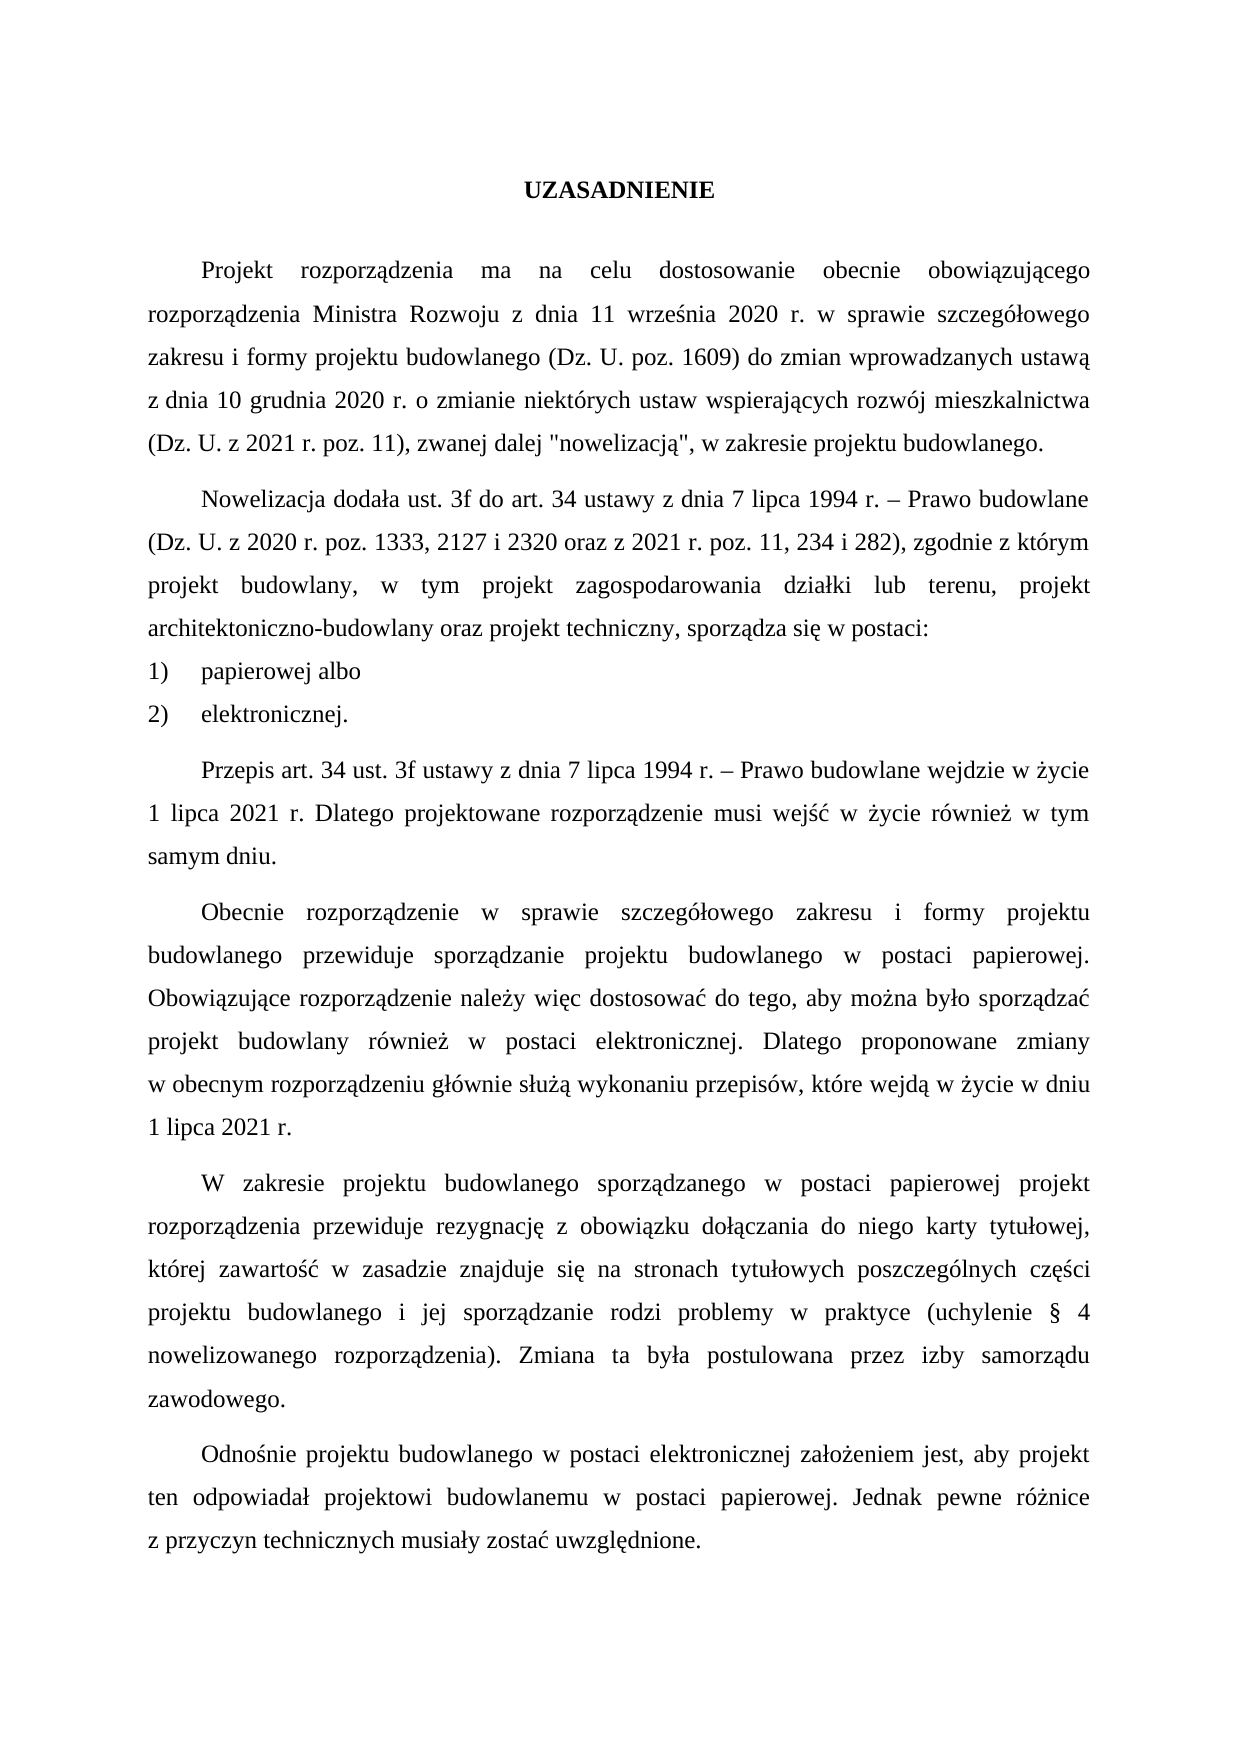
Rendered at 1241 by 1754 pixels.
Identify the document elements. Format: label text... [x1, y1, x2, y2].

text 2) elektronicznej. [148, 699, 1091, 728]
text UZASADNIENIE [148, 175, 1091, 204]
text 1) papierowej albo [148, 656, 1091, 685]
text Projekt rozporządzenia ma na celu dostosowanie obecnie obowiązującego rozporządzenia Ministra Rozwoju z dnia 11 września 2020 r. w sprawie szczegółowego zakresu i formy projektu budowlanego (Dz. U. poz. 1609) do zmian wprowadzanych ustawą z dnia 10 grudnia 2020 r. o zmianie niektórych ustaw wspierających rozwój mieszkalnictwa (Dz. U. z 2021 r. poz. 11), zwanej dalej "nowelizacją", w zakresie projektu budowlanego. [148, 256, 1091, 457]
text Obecnie rozporządzenie w sprawie szczegółowego zakresu i formy projektu budowlanego przewiduje sporządzanie projektu budowlanego w postaci papierowej. Obowiązujące rozporządzenie należy więc dostosować do tego, aby można było sporządzać projekt budowlany również w postaci elektronicznej. Dlatego proponowane zmiany w obecnym rozporządzeniu głównie służą wykonaniu przepisów, które wejdą w życie w dniu 1 lipca 2021 r. [148, 897, 1091, 1141]
text Przepis art. 34 ust. 3f ustawy z dnia 7 lipca 1994 r. – Prawo budowlane wejdzie w życie 1 lipca 2021 r. Dlatego projektowane rozporządzenie musi wejść w życie również w tym samym dniu. [148, 755, 1091, 870]
text Nowelizacja dodała ust. 3f do art. 34 ustawy z dnia 7 lipca 1994 r. – Prawo budowlane (Dz. U. z 2020 r. poz. 1333, 2127 i 2320 oraz z 2021 r. poz. 11, 234 i 282), zgodnie z którym projekt budowlany, w tym projekt zagospodarowania działki lub terenu, projekt architektoniczno-budowlany oraz projekt techniczny, sporządza się w postaci: [148, 484, 1091, 642]
text W zakresie projektu budowlanego sporządzanego w postaci papierowej projekt rozporządzenia przewiduje rezygnację z obowiązku dołączania do niego karty tytułowej, której zawartość w zasadzie znajduje się na stronach tytułowych poszczególnych części projektu budowlanego i jej sporządzanie rodzi problemy w praktyce (uchylenie § 4 nowelizowanego rozporządzenia). Zmiana ta była postulowana przez izby samorządu zawodowego. [148, 1168, 1091, 1412]
text Odnośnie projektu budowlanego w postaci elektronicznej założeniem jest, aby projekt ten odpowiadał projektowi budowlanemu w postaci papierowej. Jednak pewne różnice z przyczyn technicznych musiały zostać uwzględnione. [148, 1439, 1091, 1554]
